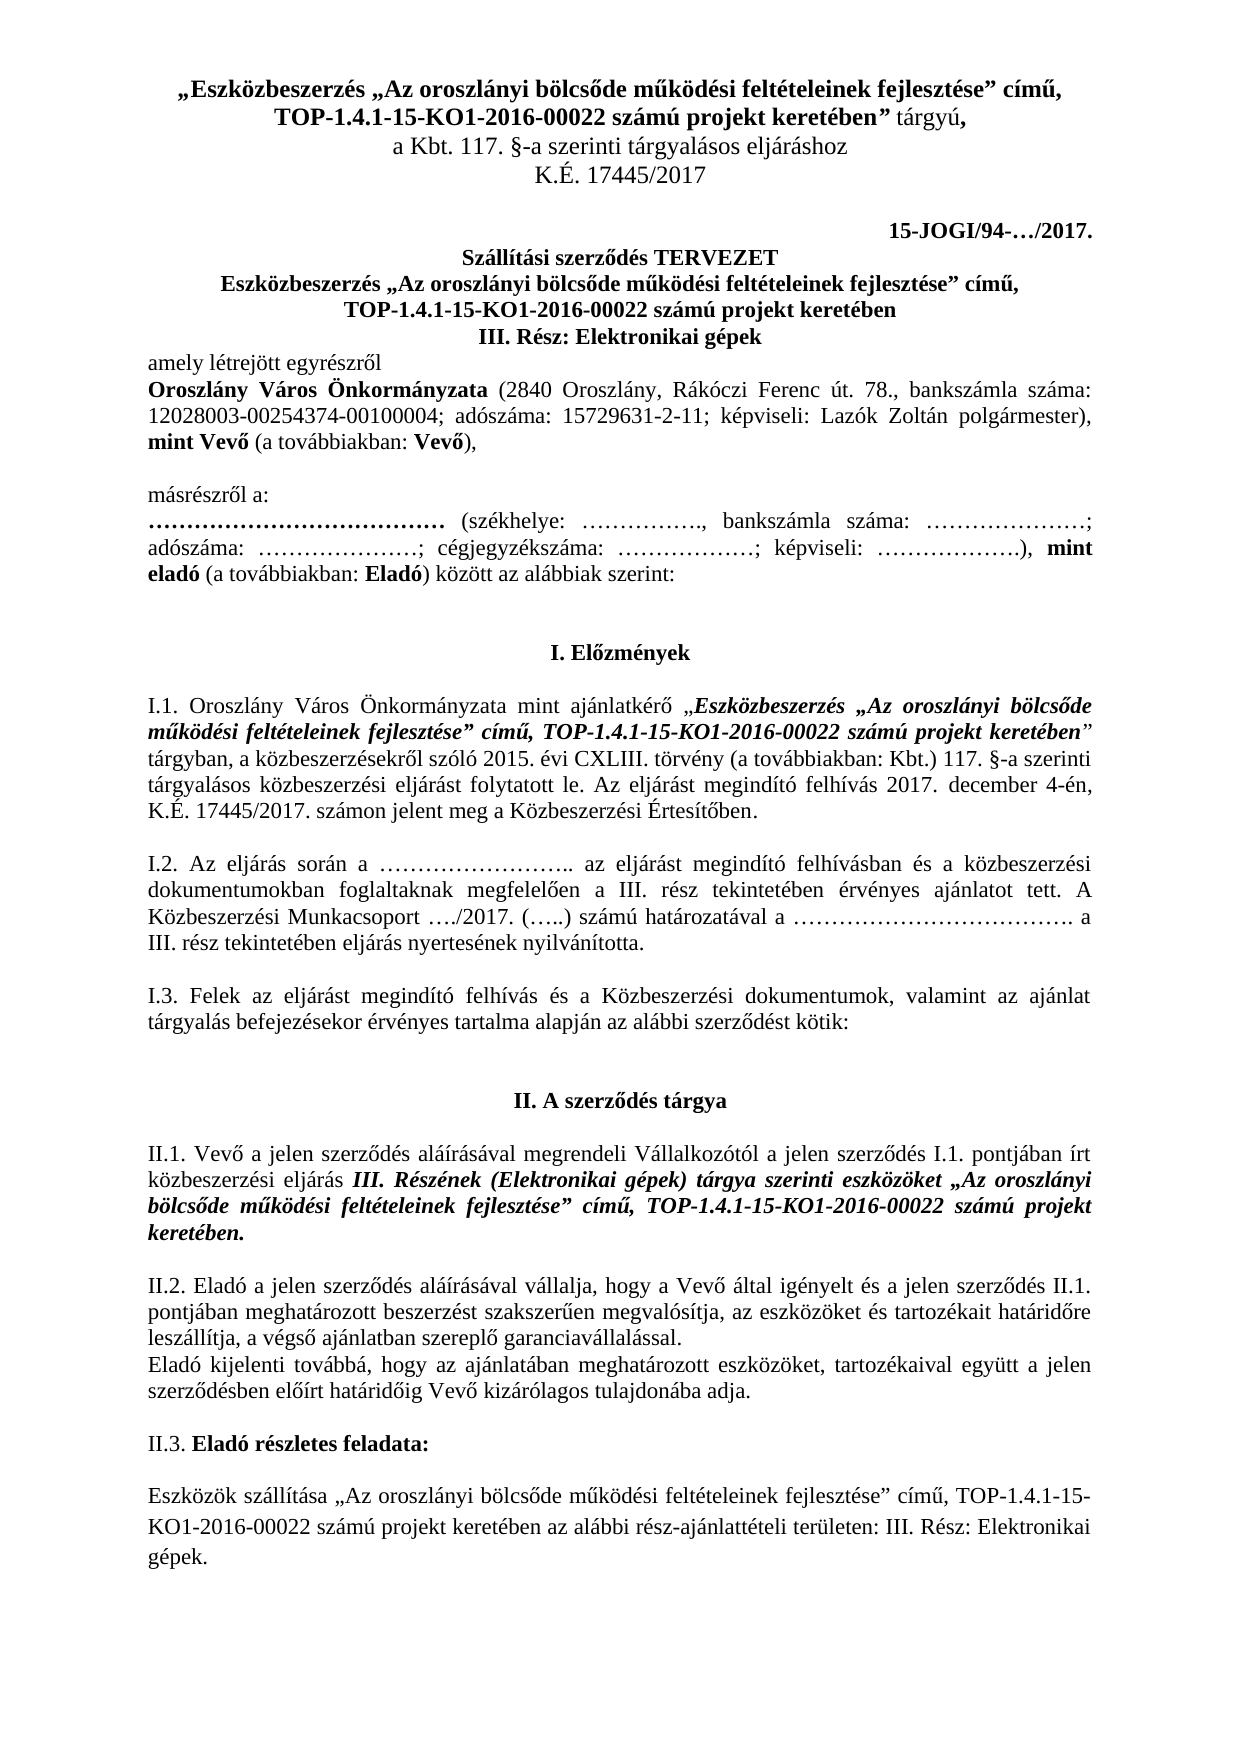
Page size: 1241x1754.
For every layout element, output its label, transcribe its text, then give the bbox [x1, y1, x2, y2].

text I. Előzmények [148, 639, 1093, 666]
text II.2. Eladó a jelen szerződés aláírásával vállalja, hogy a Vevő által igényelt és a jelen szerződés II.1. pontjában meghatározott beszerzést szakszerűen megvalósítja, az eszközöket és tartozékait határidőre leszállítja, a végső ajánlatban szereplő garanciavállalással. [148, 1272, 1093, 1351]
text 15-JOGI/94-…/2017. [148, 217, 1093, 244]
text III. Rész: Elektronikai gépek [148, 323, 1093, 349]
text ………………………………… (székhelye: ……………., bankszámla száma: …………………; adószáma: …………………; cégjegyzékszáma: ………………; képviseli: ……………….), mint eladó (a továbbiakban: Eladó) között az alábbiak szerint: [148, 507, 1093, 586]
text Szállítási szerződés TERVEZET [148, 244, 1093, 270]
text másrészről a: [148, 481, 1093, 507]
text Oroszlány Város Önkormányzata (2840 Oroszlány, Rákóczi Ferenc út. 78., bankszámla száma: 12028003-00254374-00100004; adószáma: 15729631-2-11; képviseli: Lazók Zoltán polgármester), mint Vevő (a továbbiakban: Vevő), [148, 376, 1093, 455]
text TOP-1.4.1-15-KO1-2016-00022 számú projekt keretében [148, 297, 1093, 323]
text Eladó kijelenti továbbá, hogy az ajánlatában meghatározott eszközöket, tartozékaival együtt a jelen szerződésben előírt határidőig Vevő kizárólagos tulajdonába adja. [148, 1351, 1093, 1403]
text I.3. Felek az eljárást megindító felhívás és a Közbeszerzési dokumentumok, valamint az ajánlat tárgyalás befejezésekor érvényes tartalma alapján az alábbi szerződést kötik: [148, 982, 1093, 1034]
text II.1. Vevő a jelen szerződés aláírásával megrendeli Vállalkozótól a jelen szerződés I.1. pontjában írt közbeszerzési eljárás III. Részének (Elektronikai gépek) tárgya szerinti eszközöket „Az oroszlányi bölcsőde működési feltételeinek fejlesztése” című, TOP-1.4.1-15-KO1-2016-00022 számú projekt keretében. [148, 1140, 1093, 1245]
text amely létrejött egyrészről [148, 349, 1093, 376]
list Eszközök szállítása „Az oroszlányi bölcsőde működési feltételeinek fejlesztése” című, TOP-1.4.1-15-KO1-2016-00022 számú projekt keretében az alábbi rész-ajánlattételi területen: III. Rész: Elektronikai gépek. [148, 1482, 1093, 1569]
text I.2. Az eljárás során a …………………….. az eljárást megindító felhívásban és a közbeszerzési dokumentumokban foglaltaknak megfelelően a III. rész tekintetében érvényes ajánlatot tett. A Közbeszerzési Munkacsoport …./2017. (…..) számú határozatával a ………………………………. a III. rész tekintetében eljárás nyertesének nyilvánította. [148, 850, 1093, 955]
text II. A szerződés tárgya [148, 1087, 1093, 1113]
text Eszközbeszerzés „Az oroszlányi bölcsőde működési feltételeinek fejlesztése” című, [148, 270, 1093, 297]
text I.1. Oroszlány Város Önkormányzata mint ajánlatkérő „Eszközbeszerzés „Az oroszlányi bölcsőde működési feltételeinek fejlesztése” című, TOP-1.4.1-15-KO1-2016-00022 számú projekt keretében” tárgyban, a közbeszerzésekről szóló 2015. évi CXLIII. törvény (a továbbiakban: Kbt.) 117. §-a szerinti tárgyalásos közbeszerzési eljárást folytatott le. Az eljárást megindító felhívás 2017. december 4-én, K.É. 17445/2017. számon jelent meg a Közbeszerzési Értesítőben. [148, 692, 1093, 824]
text II.3. Eladó részletes feladata: [148, 1430, 1093, 1456]
